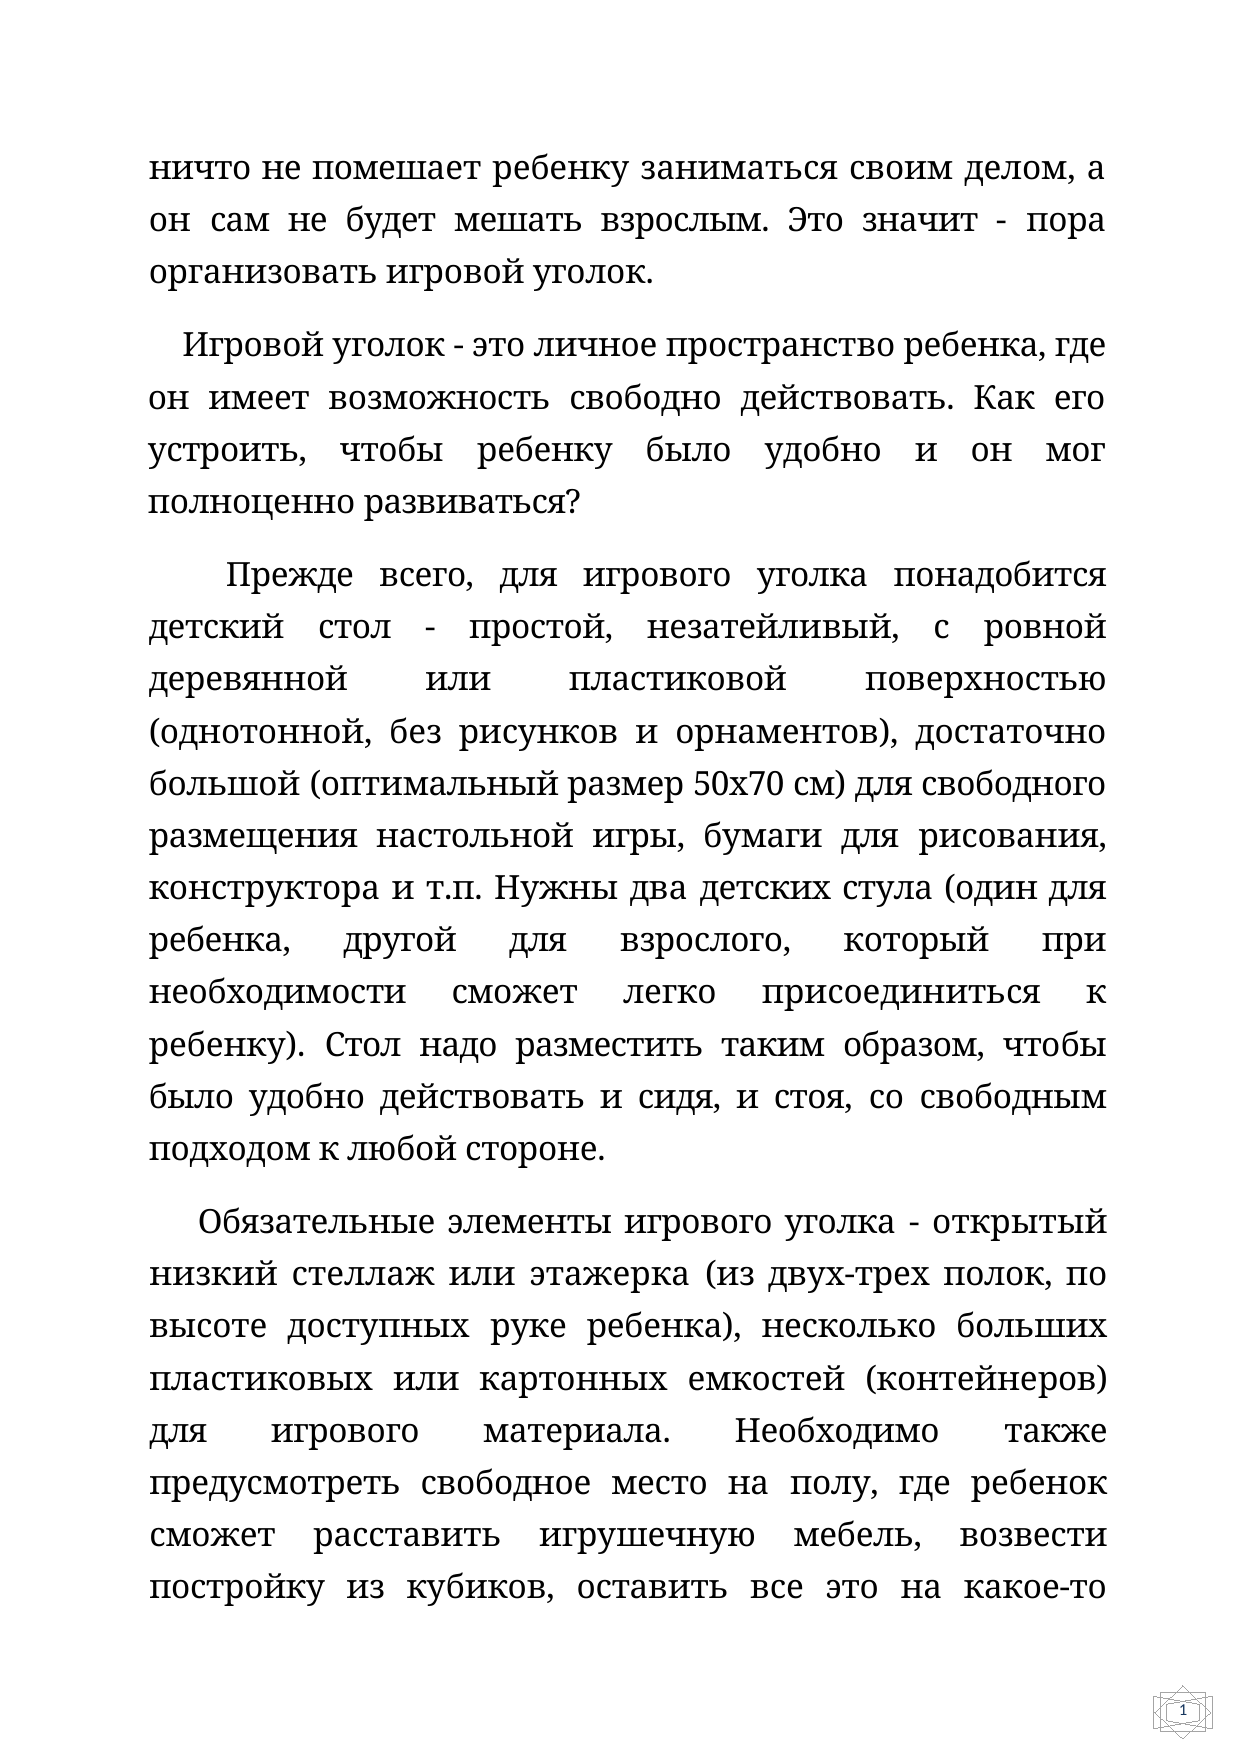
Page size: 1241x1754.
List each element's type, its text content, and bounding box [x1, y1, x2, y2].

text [149, 1198, 1107, 1609]
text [148, 144, 1106, 294]
text Прежде всего, для игрового уголка понадобится детский стол - простой, незатейливый, с ровной деревянной или пластиковой поверхностью (однотонной, без рисунков и орнаментов), достаточно большой (оптимальный размер 50x70 см) для свободного размещения настольной игры, бумаги для рисования, конструктора и т.п. Нужны два детских стула (один для ребенка, другой для взрослого, который при необходимости сможет легко присоединиться к ребенку). Стол надо разместить таким образом, чтобы было удобно действовать и сидя, и стоя, со свободным подходом к любой стороне. [148, 551, 1107, 1170]
text Игровой уголок - это личное пространство ребенка, где он имеет возможность свободно действовать. Как его устроить, чтобы ребенку было удобно и он мог полноценно развиваться? [148, 321, 1106, 523]
